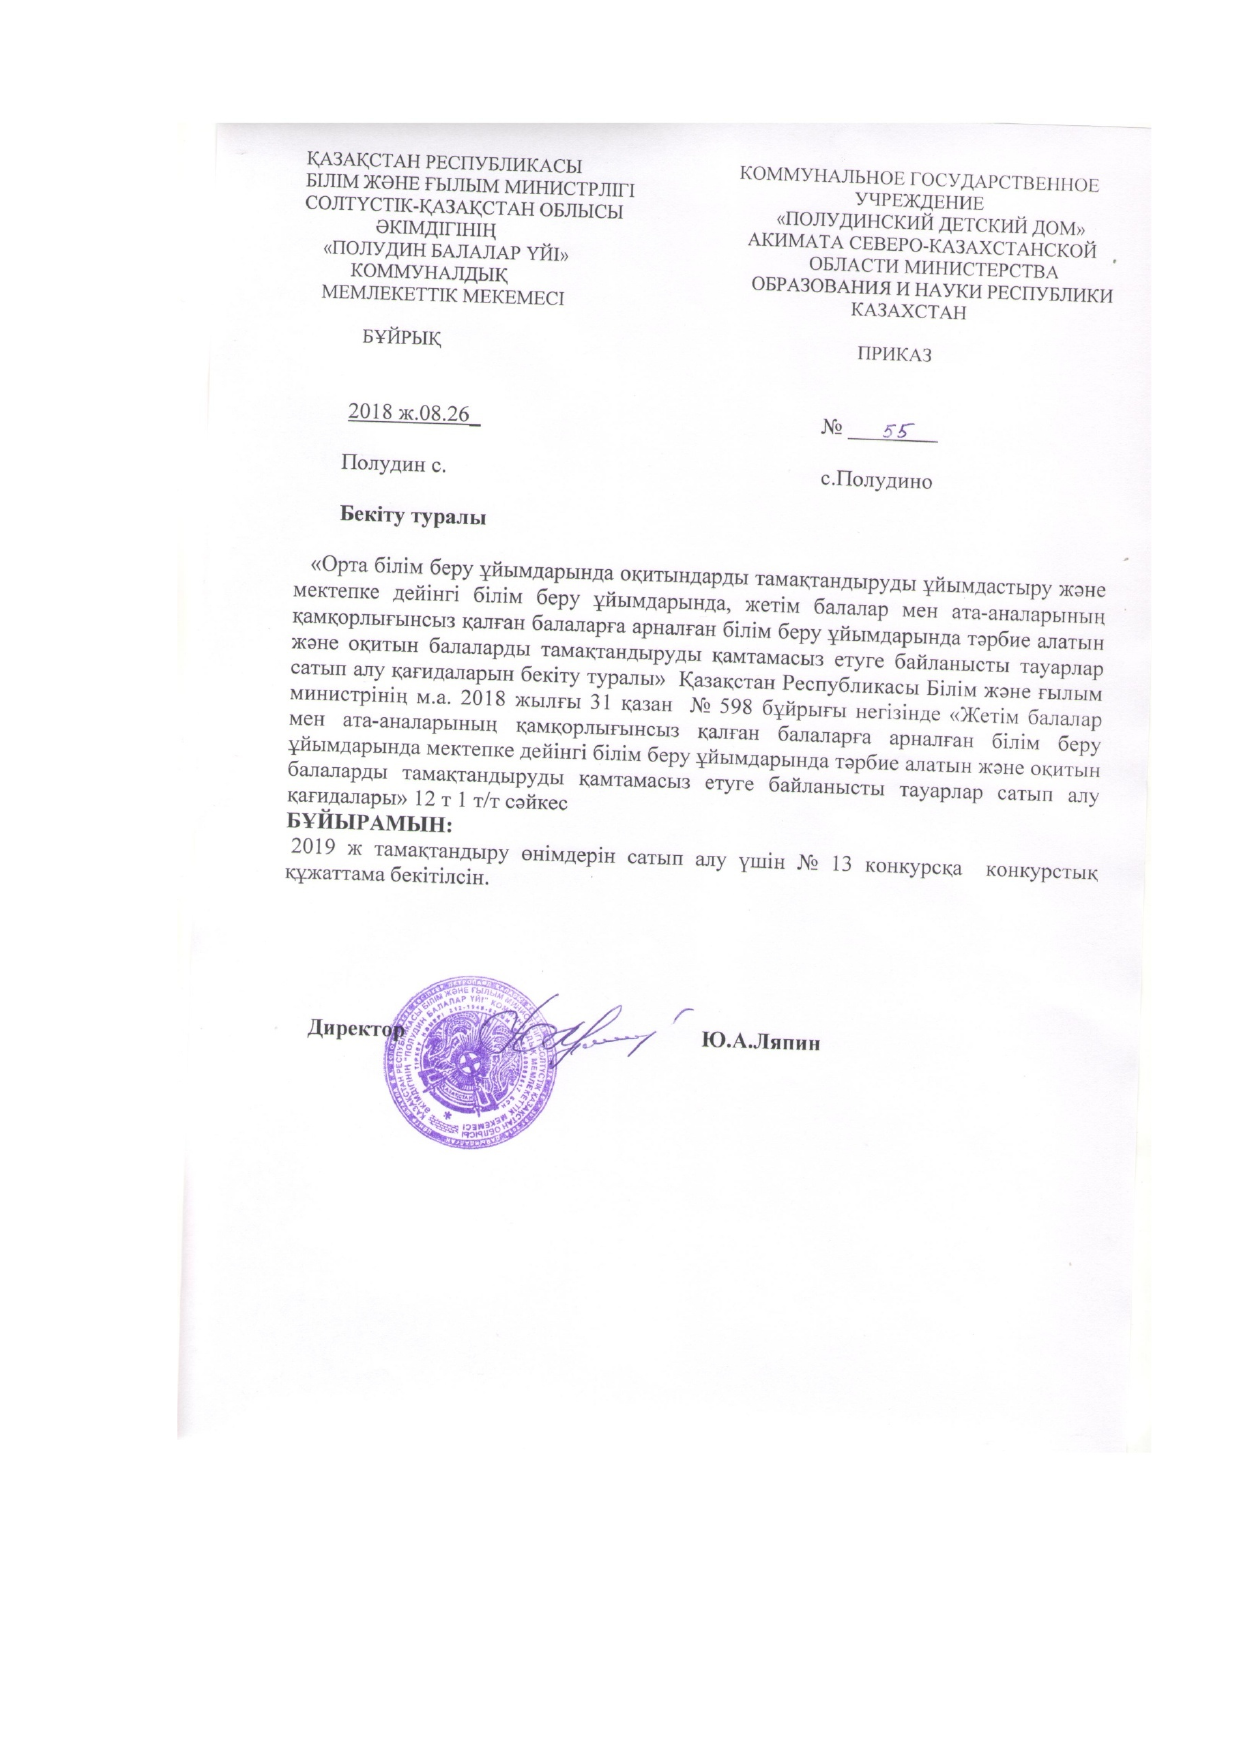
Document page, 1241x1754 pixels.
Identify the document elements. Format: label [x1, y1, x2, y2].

picture [177, 118, 1152, 1457]
